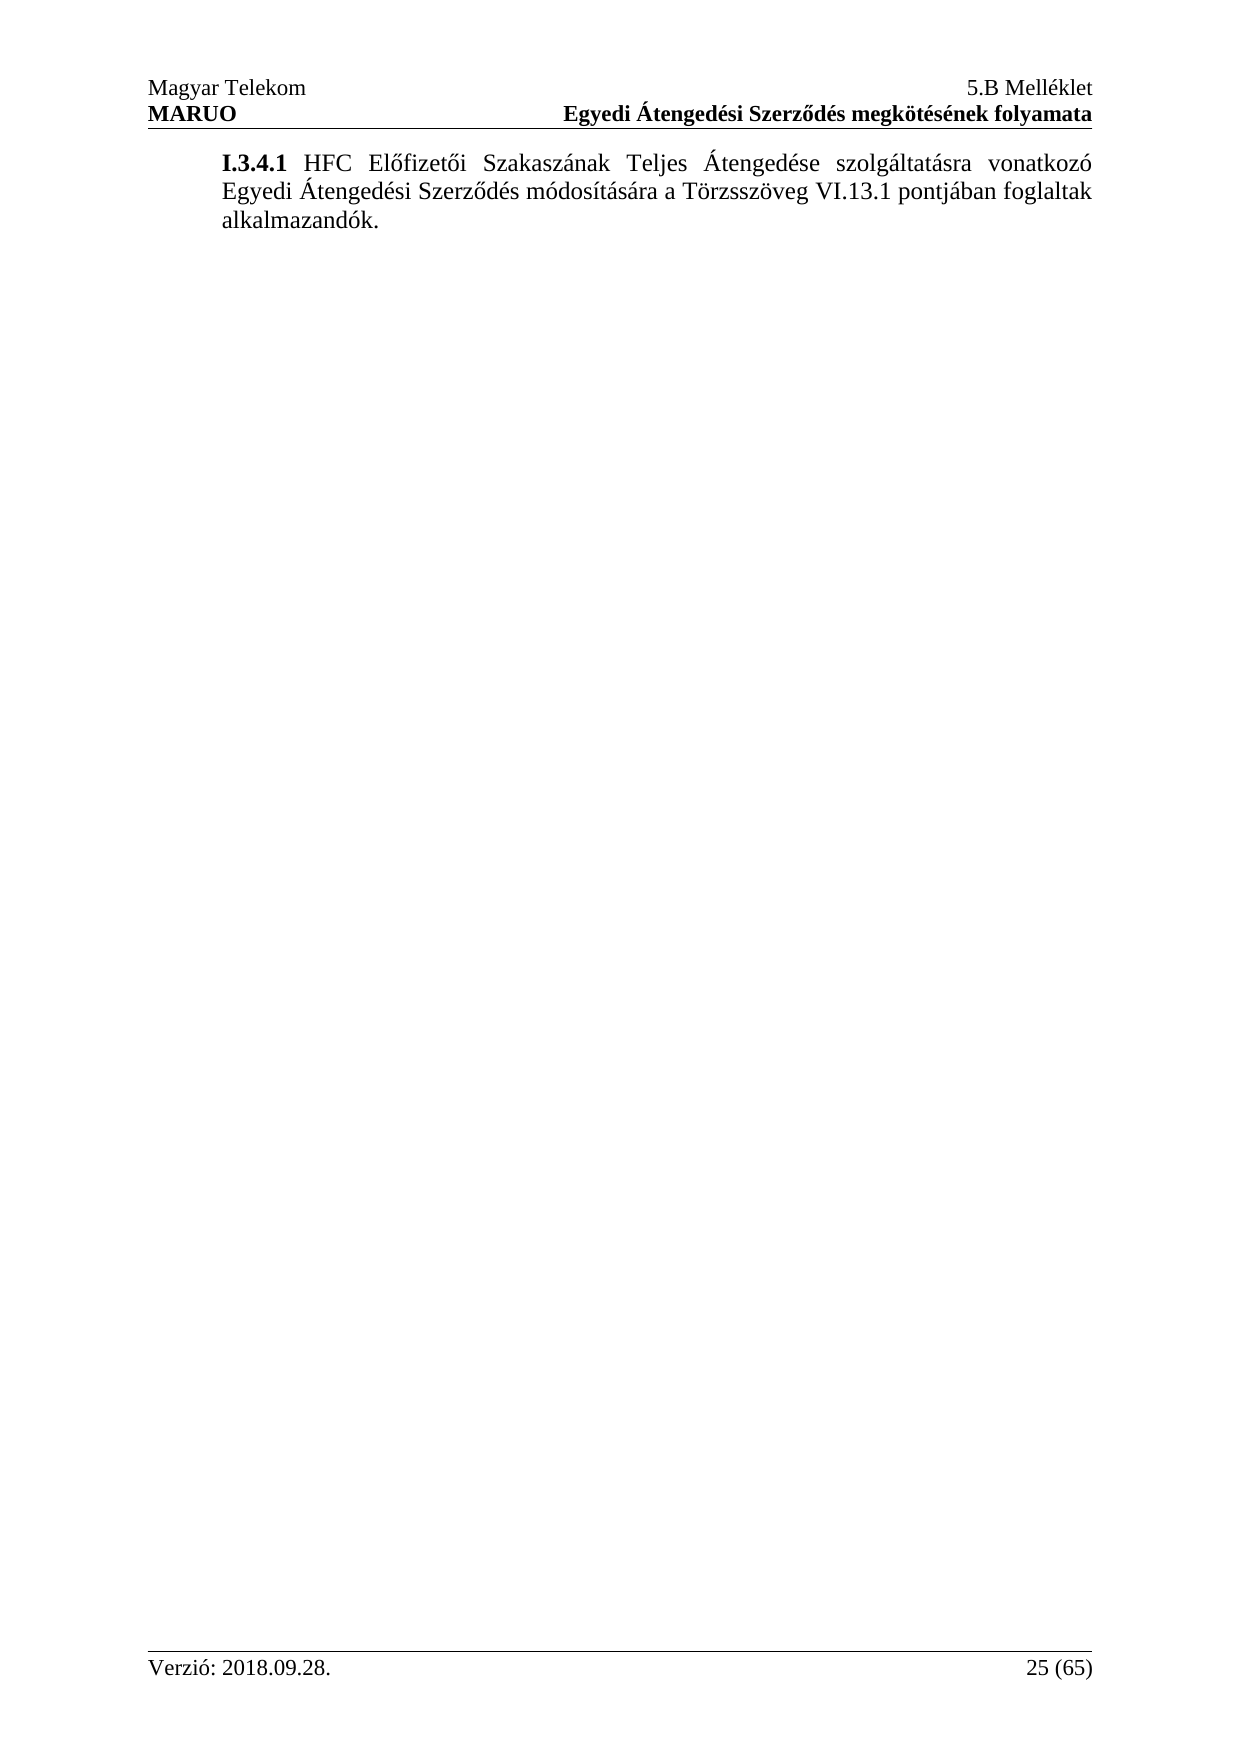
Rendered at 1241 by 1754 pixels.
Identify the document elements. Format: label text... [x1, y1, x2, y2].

text I.3.4.1 HFC Előfizetői Szakaszának Teljes Átengedése szolgáltatásra vonatkozó Egyedi Átengedési Szerződés módosítására a Törzsszöveg VI.13.1 pontjában foglaltak alkalmazandók. [222, 148, 1092, 234]
